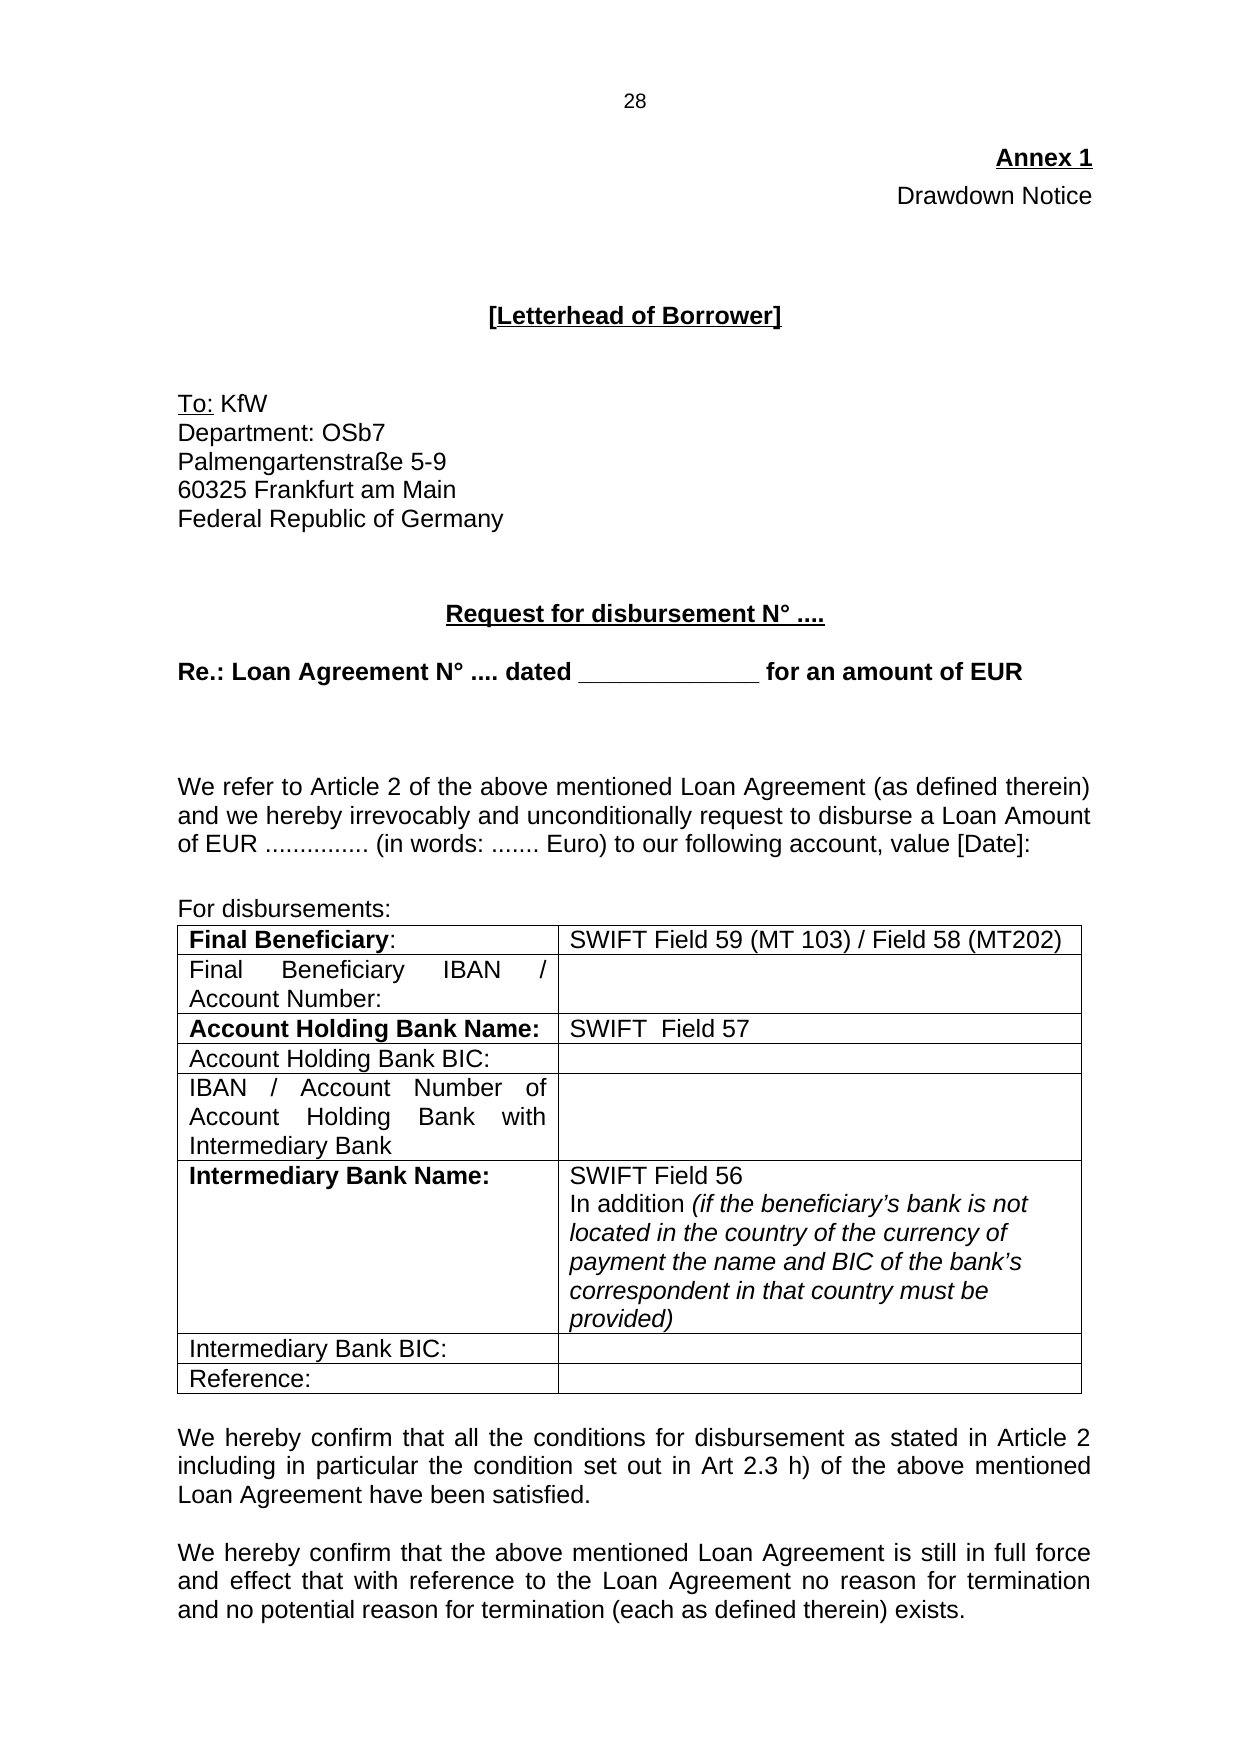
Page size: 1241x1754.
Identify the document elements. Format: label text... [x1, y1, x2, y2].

text For disbursements: [177, 887, 1092, 924]
table_cell IBAN / Account Number of Account Holding Bank with Intermediary Bank [178, 1074, 558, 1160]
text To: KfW [177, 389, 1093, 418]
table_header Final Beneficiary: [178, 926, 558, 954]
subtitle Drawdown Notice [709, 137, 1092, 212]
table_cell [559, 955, 1081, 1013]
table_cell Intermediary Bank Name: [178, 1161, 558, 1333]
table_cell Reference: [178, 1364, 558, 1393]
text We hereby confirm that all the conditions for disbursement as stated in Article 2 including in particular the condition set out in Art 2.3 h) of the above mentioned Loan Agreement have been satisfied. [177, 1423, 1092, 1509]
table_cell SWIFT Field 57 [559, 1014, 1081, 1043]
text Department: OSb7 [177, 418, 1093, 447]
text Re.: Loan Agreement N° .... dated _____________ for an amount of EUR [177, 657, 1093, 686]
text Palmengartenstraße 5-9 [177, 447, 1093, 475]
table_cell Final Beneficiary IBAN / Account Number: [178, 955, 558, 1013]
table_header SWIFT Field 59 (MT 103) / Field 58 (MT202) [559, 926, 1081, 954]
table_cell [559, 1074, 1081, 1160]
text We hereby confirm that the above mentioned Loan Agreement is still in full force and effect that with reference to the Loan Agreement no reason for termination and no potential reason for termination (each as defined therein) exists. [177, 1538, 1092, 1624]
table_cell Intermediary Bank BIC: [178, 1334, 558, 1363]
text Request for disbursement N° .... [177, 599, 1093, 628]
table_cell Account Holding Bank BIC: [178, 1044, 558, 1072]
text [Letterhead of Borrower] [177, 294, 1092, 332]
table_cell Account Holding Bank Name: [178, 1014, 558, 1043]
text 60325 Frankfurt am Main [177, 475, 1093, 504]
table_cell [559, 1364, 1081, 1393]
table_cell [559, 1334, 1081, 1363]
table_cell SWIFT Field 56 In addition (if the beneficiary’s bank is not located in the country of the currency of payment the name and BIC of the bank’s correspondent in that country must be provided) [559, 1161, 1081, 1333]
table_cell [559, 1044, 1081, 1072]
text We refer to Article 2 of the above mentioned Loan Agreement (as defined therein) and we hereby irrevocably and unconditionally request to disburse a Loan Amount of EUR ............... (in words: ....... Euro) to our following account, value [Date]: [177, 772, 1092, 858]
text Federal Republic of Germany [177, 504, 1093, 533]
